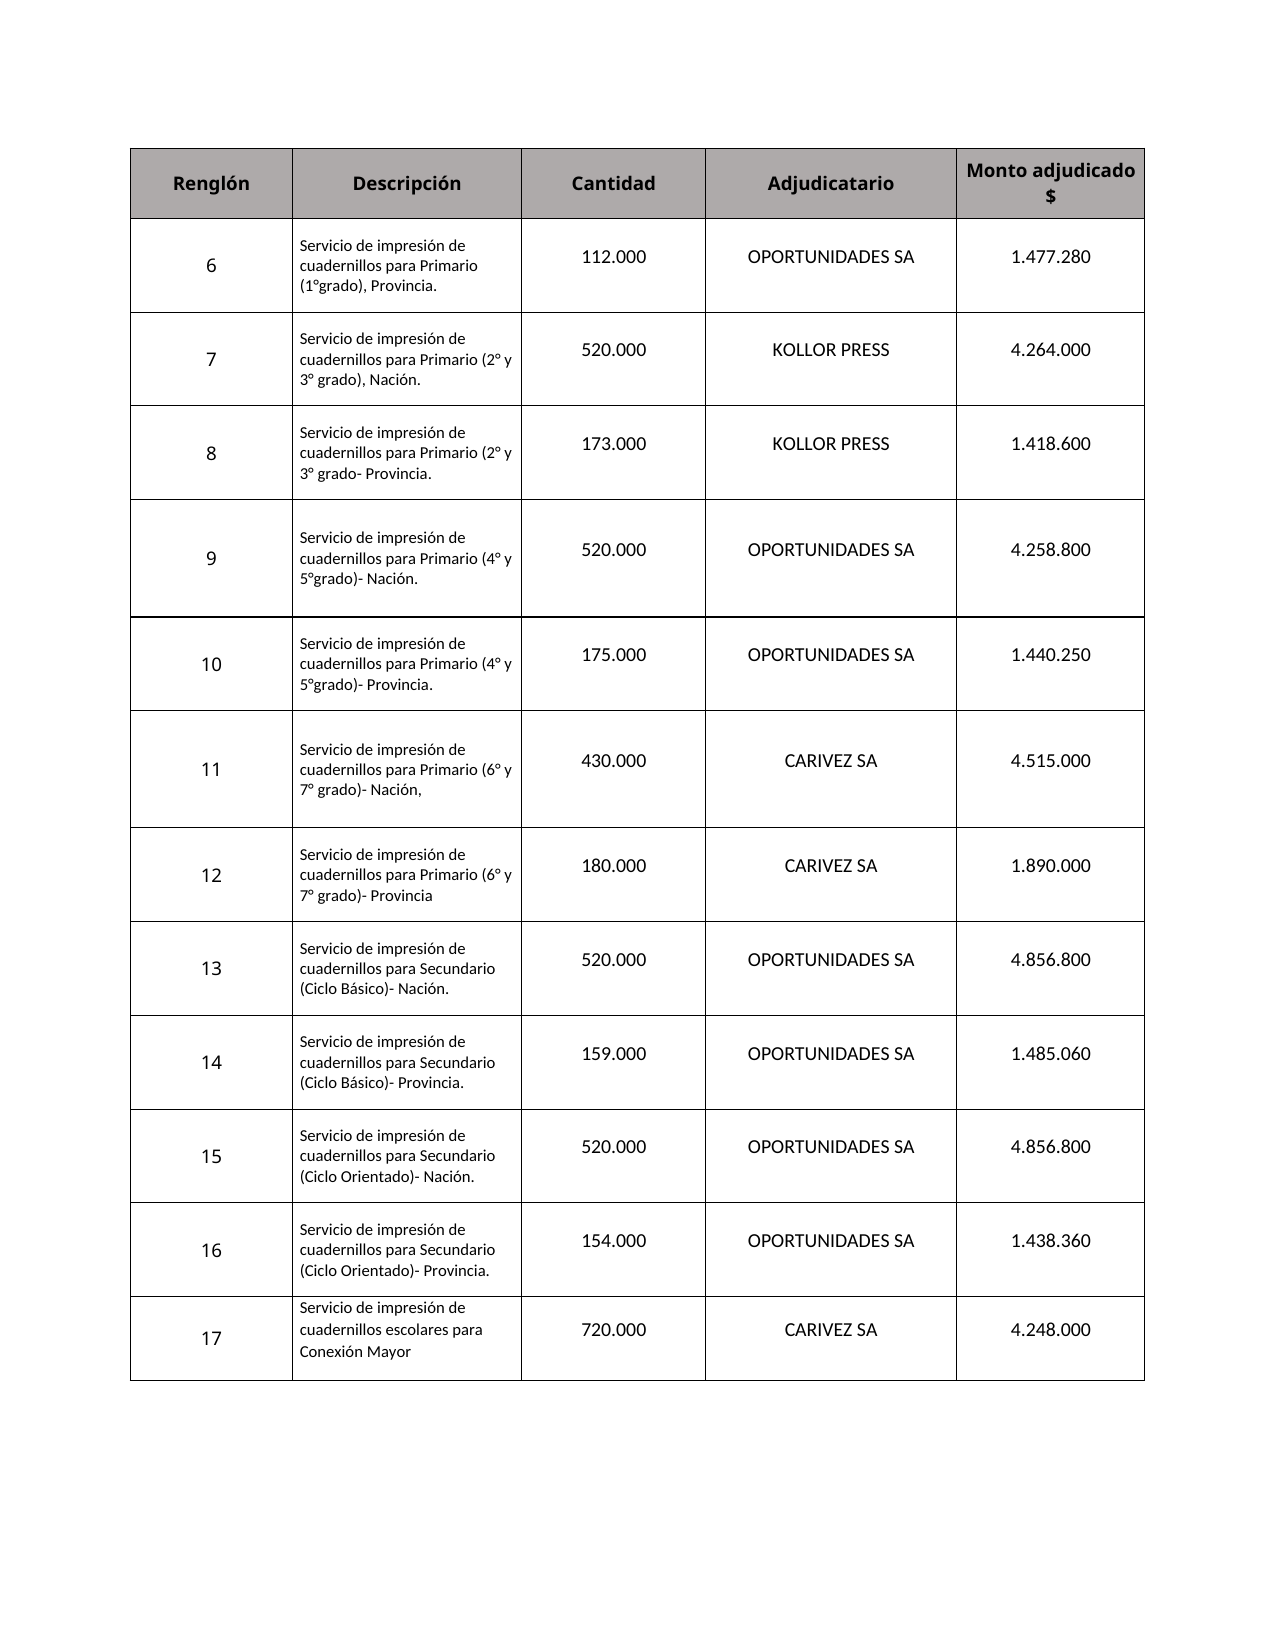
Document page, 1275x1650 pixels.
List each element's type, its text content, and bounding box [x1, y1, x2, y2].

table_cell 9 [131, 500, 292, 616]
table_cell Servicio de impresión de cuadernillos para Secundario (Ciclo Básico)- Provincia. [293, 1016, 521, 1108]
table_cell 1.485.060 [957, 1016, 1144, 1108]
table_cell 175.000 [522, 618, 705, 710]
table_cell OPORTUNIDADES SA [706, 618, 956, 710]
table_cell 10 [131, 618, 292, 710]
table_cell Servicio de impresión de cuadernillos para Primario (6° y 7° grado)- Provincia [293, 828, 521, 921]
table_cell CARIVEZ SA [706, 711, 956, 827]
table_cell 154.000 [522, 1203, 705, 1296]
table_cell 13 [131, 922, 292, 1015]
table_cell 1.890.000 [957, 828, 1144, 921]
table_cell 520.000 [522, 1110, 705, 1202]
table_header Adjudicatario [706, 149, 956, 218]
table_cell 6 [131, 219, 292, 312]
table_cell Servicio de impresión de cuadernillos para Primario (2° y 3° grado- Provincia. [293, 406, 521, 499]
table_cell 4.258.800 [957, 500, 1144, 616]
table_cell 159.000 [522, 1016, 705, 1108]
table_cell 520.000 [522, 500, 705, 616]
table_cell 17 [131, 1297, 292, 1380]
table_header Monto adjudicado $ [957, 149, 1144, 218]
table_cell 15 [131, 1110, 292, 1202]
table_cell CARIVEZ SA [706, 828, 956, 921]
table_header Descripción [293, 149, 521, 218]
table_cell 4.856.800 [957, 1110, 1144, 1202]
table_cell Servicio de impresión de cuadernillos para Primario (1°grado), Provincia. [293, 219, 521, 312]
table_cell OPORTUNIDADES SA [706, 219, 956, 312]
table_cell 1.418.600 [957, 406, 1144, 499]
table_cell 4.264.000 [957, 313, 1144, 405]
table_cell 16 [131, 1203, 292, 1296]
table_cell 1.477.280 [957, 219, 1144, 312]
table_cell 11 [131, 711, 292, 827]
table_cell Servicio de impresión de cuadernillos para Primario (2° y 3° grado), Nación. [293, 313, 521, 405]
table_cell 1.438.360 [957, 1203, 1144, 1296]
table_cell 12 [131, 828, 292, 921]
table_header Renglón [131, 149, 292, 218]
table_cell 173.000 [522, 406, 705, 499]
table_cell OPORTUNIDADES SA [706, 1016, 956, 1108]
table_cell Servicio de impresión de cuadernillos para Secundario (Ciclo Básico)- Nación. [293, 922, 521, 1015]
table_cell Servicio de impresión de cuadernillos para Primario (4° y 5°grado)- Nación. [293, 500, 521, 616]
table_cell 180.000 [522, 828, 705, 921]
table_cell OPORTUNIDADES SA [706, 922, 956, 1015]
table_cell OPORTUNIDADES SA [706, 500, 956, 616]
table_cell OPORTUNIDADES SA [706, 1110, 956, 1202]
table_cell 112.000 [522, 219, 705, 312]
table_cell Servicio de impresión de cuadernillos escolares para Conexión Mayor [293, 1297, 521, 1380]
table_cell Servicio de impresión de cuadernillos para Secundario (Ciclo Orientado)- Provincia. [293, 1203, 521, 1296]
table_cell 14 [131, 1016, 292, 1108]
table_cell Servicio de impresión de cuadernillos para Primario (6° y 7° grado)- Nación, [293, 711, 521, 827]
table_cell OPORTUNIDADES SA [706, 1203, 956, 1296]
table_cell Servicio de impresión de cuadernillos para Secundario (Ciclo Orientado)- Nación. [293, 1110, 521, 1202]
table_cell KOLLOR PRESS [706, 406, 956, 499]
table_cell 720.000 [522, 1297, 705, 1380]
table_cell 430.000 [522, 711, 705, 827]
table_cell CARIVEZ SA [706, 1297, 956, 1380]
table_cell 8 [131, 406, 292, 499]
table_cell 4.248.000 [957, 1297, 1144, 1380]
table_cell 520.000 [522, 922, 705, 1015]
table_cell 1.440.250 [957, 618, 1144, 710]
table_cell 4.856.800 [957, 922, 1144, 1015]
table_cell 4.515.000 [957, 711, 1144, 827]
table_cell 7 [131, 313, 292, 405]
table_cell 520.000 [522, 313, 705, 405]
table_cell KOLLOR PRESS [706, 313, 956, 405]
table_header Cantidad [522, 149, 705, 218]
table_cell Servicio de impresión de cuadernillos para Primario (4° y 5°grado)- Provincia. [293, 618, 521, 710]
